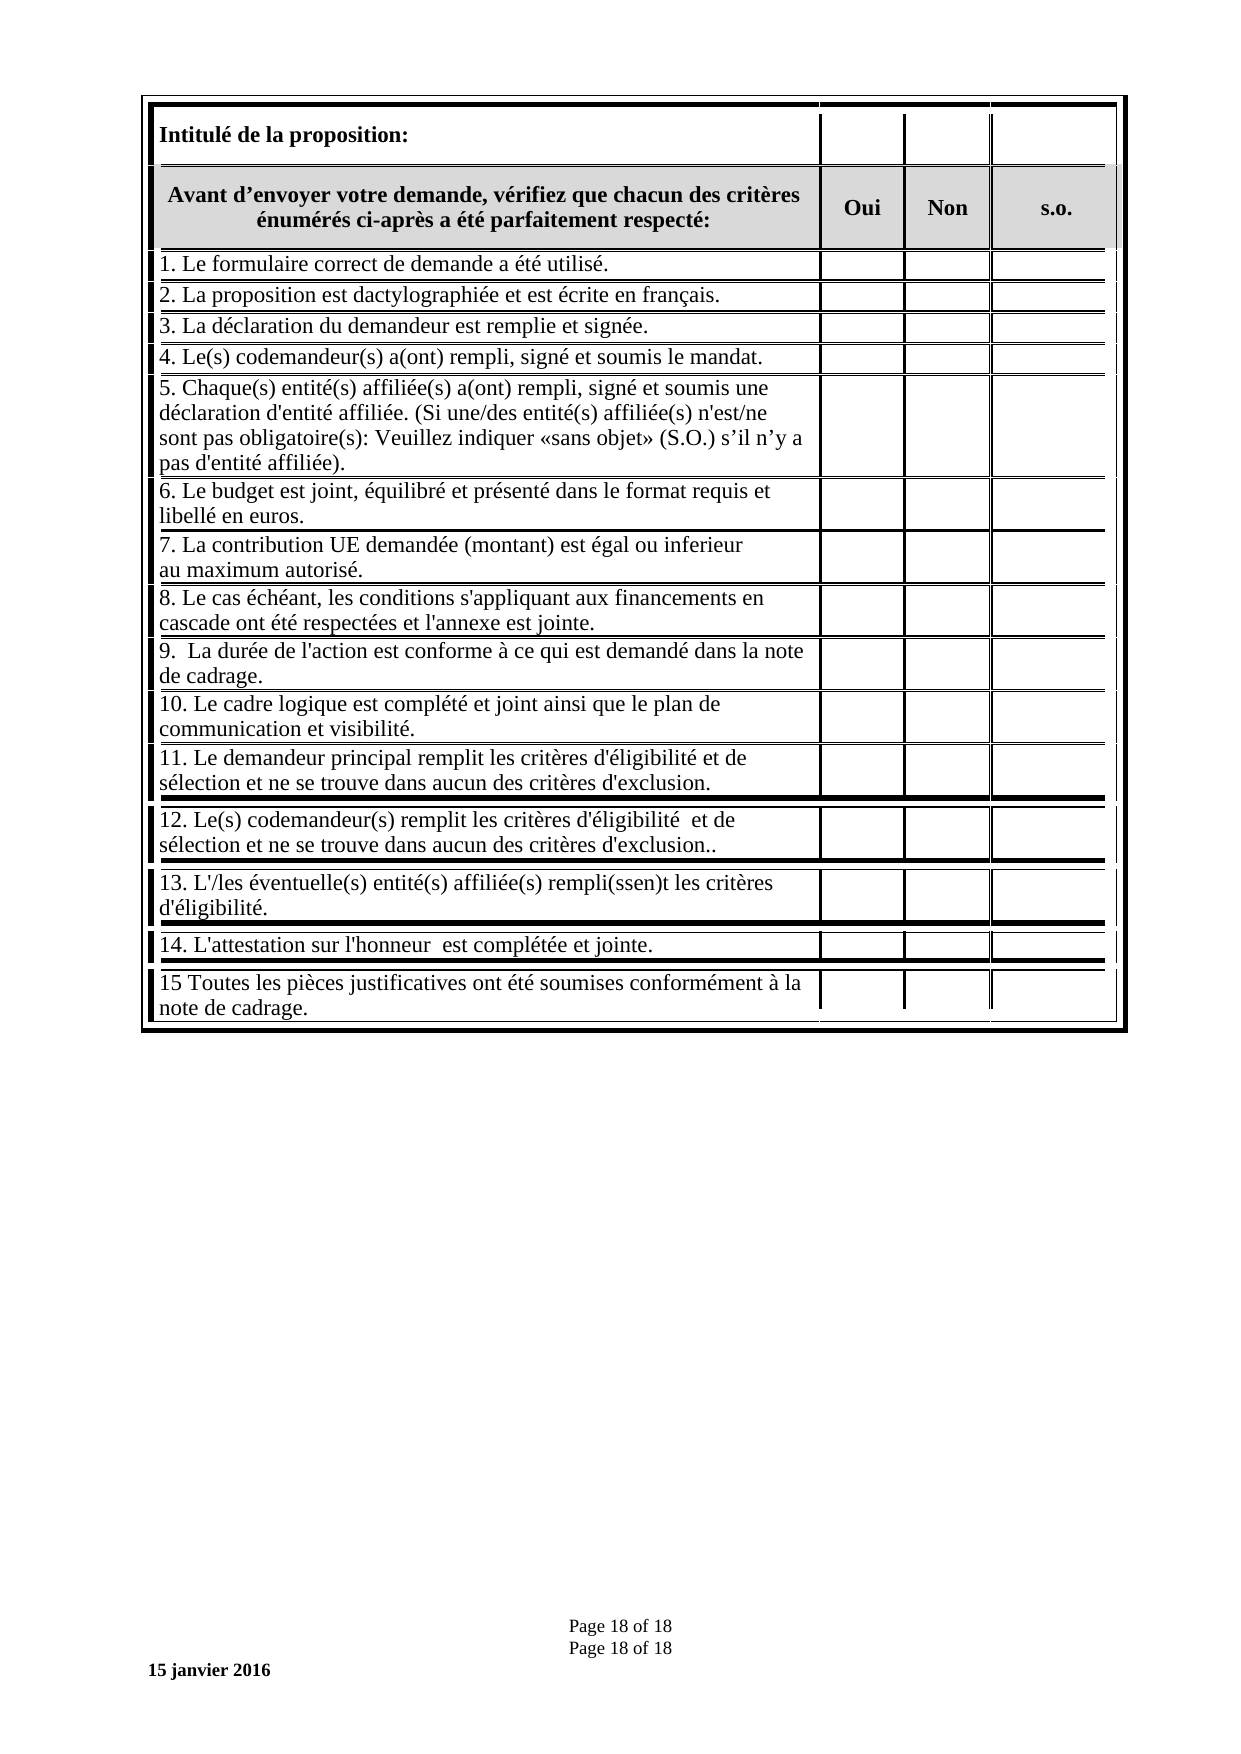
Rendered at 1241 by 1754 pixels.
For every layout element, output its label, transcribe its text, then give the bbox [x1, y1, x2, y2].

table_cell [822, 639, 903, 689]
table_header Intitulé de la proposition: [148, 96, 820, 163]
table_cell 11. Le demandeur principal remplit les critères d'éligibilité et de sélection et ne se trouve dans aucun des critères d'exclusion. [148, 742, 820, 795]
table_cell [822, 532, 903, 582]
table_cell [991, 795, 1122, 858]
table_header [820, 96, 904, 102]
table_cell 14. L'attestation sur l'honneur est complétée et jointe. [148, 920, 820, 958]
table_cell Avant d’envoyer votre demande, vérifiez que chacun des critères énumérés ci-après a été parfaitement respecté: [154, 164, 819, 248]
table_cell [991, 476, 1122, 529]
table_header [991, 96, 1122, 163]
table_cell [993, 373, 1116, 476]
table_cell [820, 971, 904, 1021]
table_cell [822, 345, 903, 372]
table_cell [993, 341, 1116, 372]
table_cell s.o. [993, 164, 1116, 248]
table_cell [1117, 341, 1122, 372]
table_cell [904, 958, 991, 1021]
table_cell [991, 920, 1122, 958]
table_cell [820, 863, 904, 869]
table_cell [906, 376, 989, 476]
table_header [820, 107, 904, 163]
table_cell [906, 345, 989, 372]
table_cell [906, 283, 989, 310]
table_cell [822, 252, 903, 279]
table_cell [1117, 635, 1122, 689]
table_cell 1. Le formulaire correct de demande a été utilisé. [154, 248, 819, 279]
table_cell [822, 808, 903, 858]
table_cell [906, 532, 989, 582]
table_cell [822, 870, 903, 920]
table_cell 15 Toutes les pièces justificatives ont été soumises conformément à la note de cadrage. [148, 958, 820, 1021]
table_cell 6. Le budget est joint, équilibré et présenté dans le format requis et libellé en euros. [148, 476, 820, 529]
table_cell [993, 279, 1116, 310]
table_cell [1117, 310, 1122, 341]
table_cell [820, 926, 904, 932]
table_cell 7. La contribution UE demandée (montant) est égal ou inferieur au maximum autorisé. [154, 529, 819, 582]
table_cell [822, 376, 903, 476]
table_cell [820, 801, 904, 806]
table_cell [906, 745, 989, 795]
table_cell [906, 692, 989, 742]
table_cell [1117, 279, 1122, 310]
table_cell [993, 635, 1116, 689]
table_cell [822, 933, 903, 958]
table_cell 5. Chaque(s) entité(s) affiliée(s) a(ont) rempli, signé et soumis une déclaration d'entité affiliée. (Si une/des entité(s) affiliée(s) n'est/ne sont pas obligatoire(s): Veuillez indiquer «sans objet» (S.O.) s’il n’y a pas d'entité affiliée). [154, 373, 819, 476]
table_cell 8. Le cas échéant, les conditions s'appliquant aux financements en cascade ont été respectées et l'annexe est jointe. [154, 582, 819, 635]
table_cell [993, 310, 1116, 341]
table_cell 13. L'/les éventuelle(s) entité(s) affiliée(s) rempli(ssen)t les critères d'éligibilité. [148, 858, 820, 920]
table_cell 12. Le(s) codemandeur(s) remplit les critères d'éligibilité et de sélection et ne se trouve dans aucun des critères d'exclusion.. [148, 795, 820, 858]
table_cell 10. Le cadre logique est complété et joint ainsi que le plan de communication et visibilité. [148, 689, 820, 742]
table_cell [1117, 582, 1122, 635]
table_cell Non [906, 167, 989, 248]
table_cell [904, 795, 991, 858]
table_cell [1117, 248, 1122, 279]
table_cell [822, 283, 903, 310]
table_cell [991, 958, 1122, 1021]
table_cell [991, 858, 1122, 920]
table_cell [822, 692, 903, 742]
table_cell [822, 314, 903, 341]
table_cell [991, 689, 1122, 742]
table_cell [822, 745, 903, 795]
table_cell Oui [822, 167, 903, 248]
table_cell 4. Le(s) codemandeur(s) a(ont) rempli, signé et soumis le mandat. [154, 341, 819, 372]
table_cell [1117, 373, 1122, 476]
table_cell [906, 586, 989, 635]
table_cell [1117, 529, 1122, 582]
table_cell 2. La proposition est dactylographiée et est écrite en français. [154, 279, 819, 310]
table_cell [993, 248, 1116, 279]
table_cell [993, 529, 1116, 582]
table_cell [906, 479, 989, 529]
table_cell [822, 586, 903, 635]
table_cell [822, 479, 903, 529]
table_cell [820, 963, 904, 969]
table_cell [906, 314, 989, 341]
table_cell 9. La durée de l'action est conforme à ce qui est demandé dans la note de cadrage. [154, 635, 819, 689]
table_cell [993, 582, 1116, 635]
table_cell [904, 858, 991, 920]
table_cell [991, 742, 1122, 795]
table_cell [904, 920, 991, 958]
table_cell 3. La déclaration du demandeur est remplie et signée. [154, 310, 819, 341]
table_header [904, 96, 991, 163]
table_cell [906, 639, 989, 689]
table_cell [906, 252, 989, 279]
